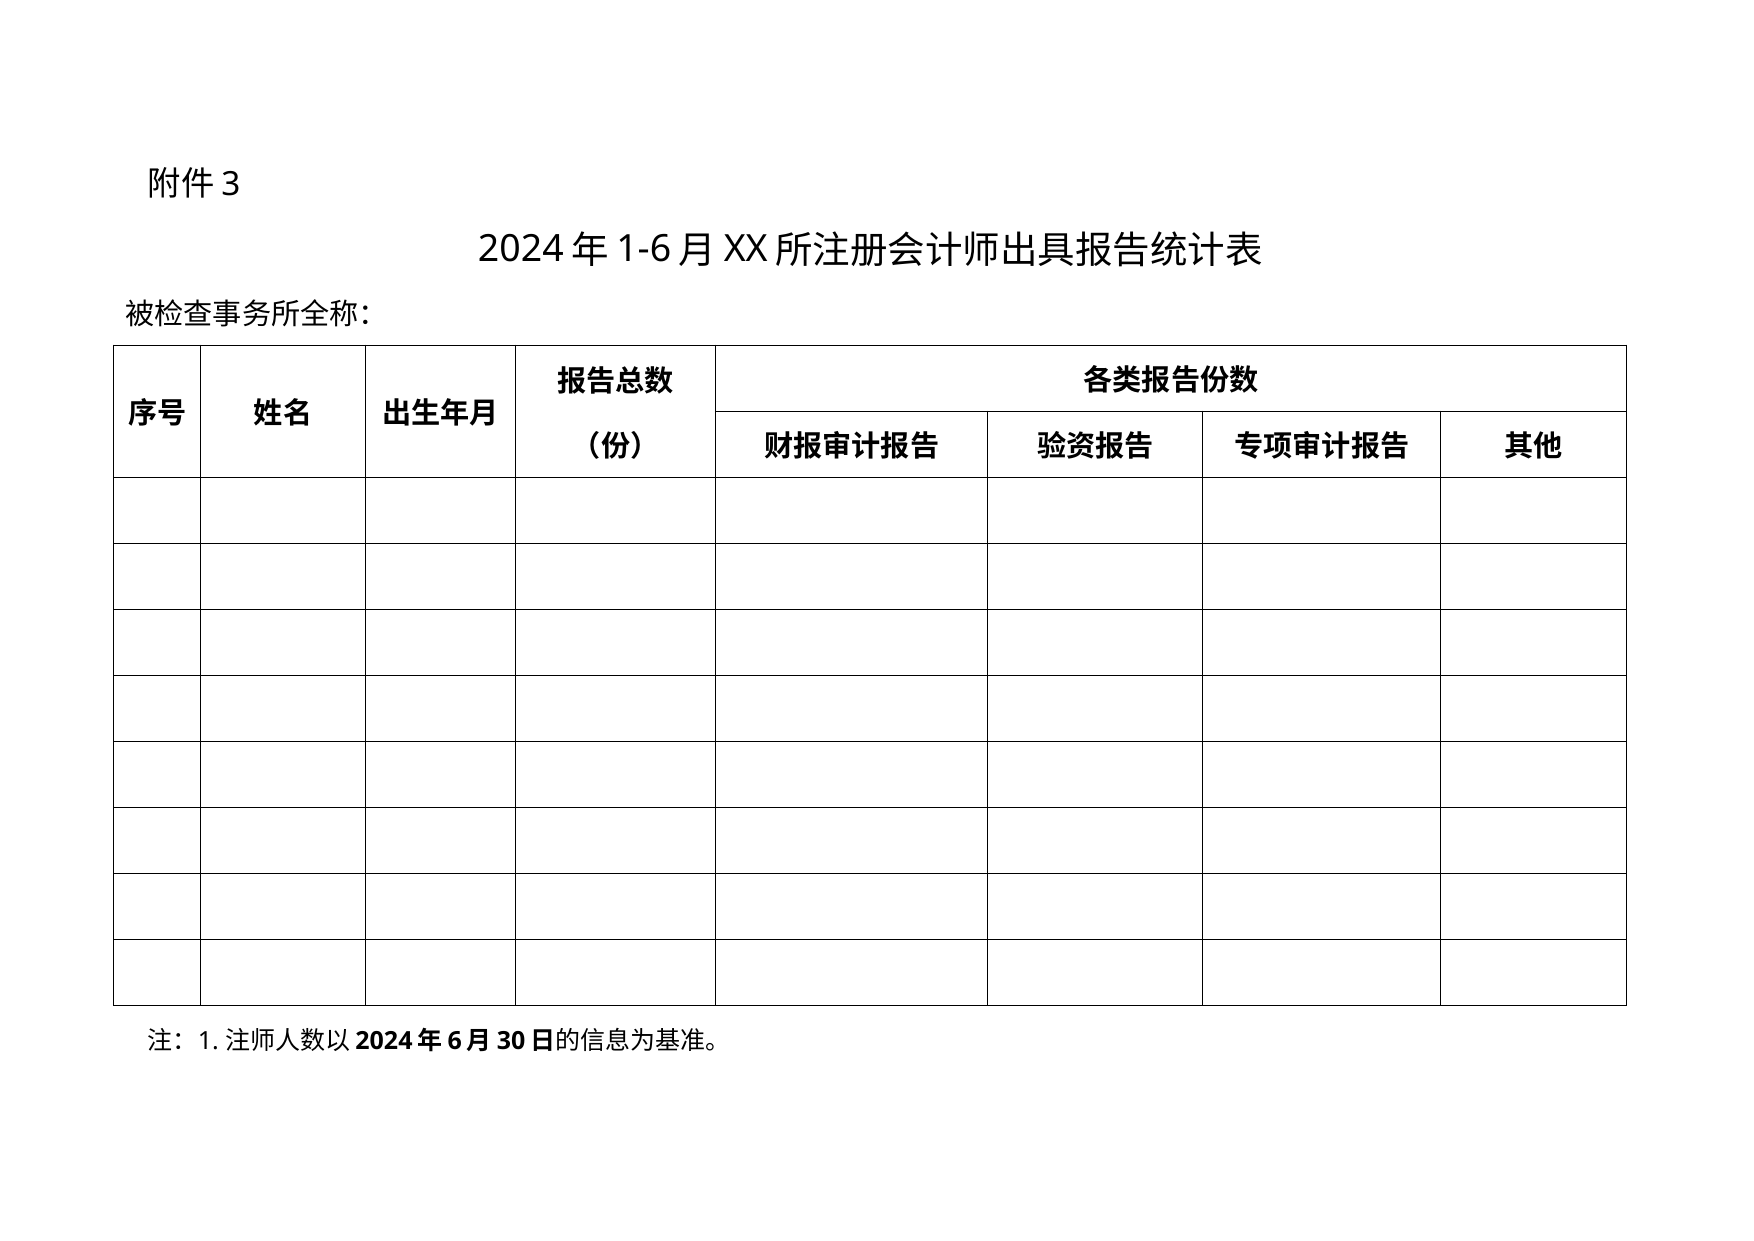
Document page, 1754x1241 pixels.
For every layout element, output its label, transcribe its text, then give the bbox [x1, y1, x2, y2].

text 附件3 [148, 149, 1577, 214]
table_cell [1441, 478, 1626, 543]
table_cell [1203, 478, 1440, 543]
table_cell [988, 742, 1202, 807]
table_cell [366, 808, 515, 873]
table_cell [114, 808, 200, 873]
table_cell [716, 610, 987, 675]
table_cell 报告总数 （份） [516, 346, 715, 477]
table_cell [1203, 940, 1440, 1005]
table_cell [716, 544, 987, 609]
table_cell [201, 742, 365, 807]
table_cell [1203, 808, 1440, 873]
table_cell [1441, 940, 1626, 1005]
table_cell [1203, 610, 1440, 675]
table_cell [366, 544, 515, 609]
table_cell [114, 544, 200, 609]
table_cell [366, 676, 515, 741]
table_cell [366, 610, 515, 675]
table_cell 其他 [1441, 412, 1626, 477]
table_cell [516, 940, 715, 1005]
table_cell [1203, 676, 1440, 741]
table_cell [716, 676, 987, 741]
table_cell [716, 808, 987, 873]
table_cell [114, 610, 200, 675]
text 注：1. 注师人数以2024年6月30日的信息为基准。 [148, 1006, 1577, 1071]
table_header 2024年1-6月XX所注册会计师出具报告统计表 [114, 214, 1626, 279]
table_cell [366, 874, 515, 939]
table_cell [988, 874, 1202, 939]
table_cell [201, 610, 365, 675]
table_cell [988, 676, 1202, 741]
table_cell [516, 478, 715, 543]
table_cell 序号 [114, 346, 200, 477]
table_cell [201, 874, 365, 939]
table_cell 验资报告 [988, 412, 1202, 477]
table_cell [114, 874, 200, 939]
table_cell [516, 544, 715, 609]
table_cell [114, 742, 200, 807]
table_cell [988, 478, 1202, 543]
table_cell [1441, 808, 1626, 873]
table_cell 出生年月 [366, 346, 515, 477]
table_cell [201, 940, 365, 1005]
table_cell 被检查事务所全称： [114, 280, 1626, 344]
table_cell [114, 478, 200, 543]
table_cell 专项审计报告 [1203, 412, 1440, 477]
table_cell [366, 478, 515, 543]
table_cell [1441, 544, 1626, 609]
table_cell [988, 544, 1202, 609]
table_cell [716, 742, 987, 807]
table_cell [1203, 742, 1440, 807]
table_cell [201, 478, 365, 543]
table_cell [366, 940, 515, 1005]
table_cell [201, 676, 365, 741]
table_cell [366, 742, 515, 807]
table_cell [988, 808, 1202, 873]
table_cell [1203, 544, 1440, 609]
table_cell [516, 742, 715, 807]
table_cell [988, 940, 1202, 1005]
table_cell [1441, 676, 1626, 741]
table_cell 各类报告份数 [716, 346, 1626, 411]
table_cell [114, 940, 200, 1005]
table_cell [1441, 610, 1626, 675]
table_cell 财报审计报告 [716, 412, 987, 477]
table_cell [516, 610, 715, 675]
table_cell [201, 544, 365, 609]
table_cell [114, 676, 200, 741]
table_cell [716, 874, 987, 939]
table_cell [516, 808, 715, 873]
table_cell [716, 478, 987, 543]
table_cell [516, 874, 715, 939]
table_cell [716, 940, 987, 1005]
table_cell [988, 610, 1202, 675]
table_cell [516, 676, 715, 741]
table_cell [1441, 742, 1626, 807]
table_cell 姓名 [201, 346, 365, 477]
table_cell [1441, 874, 1626, 939]
table_cell [201, 808, 365, 873]
table_cell [1203, 874, 1440, 939]
